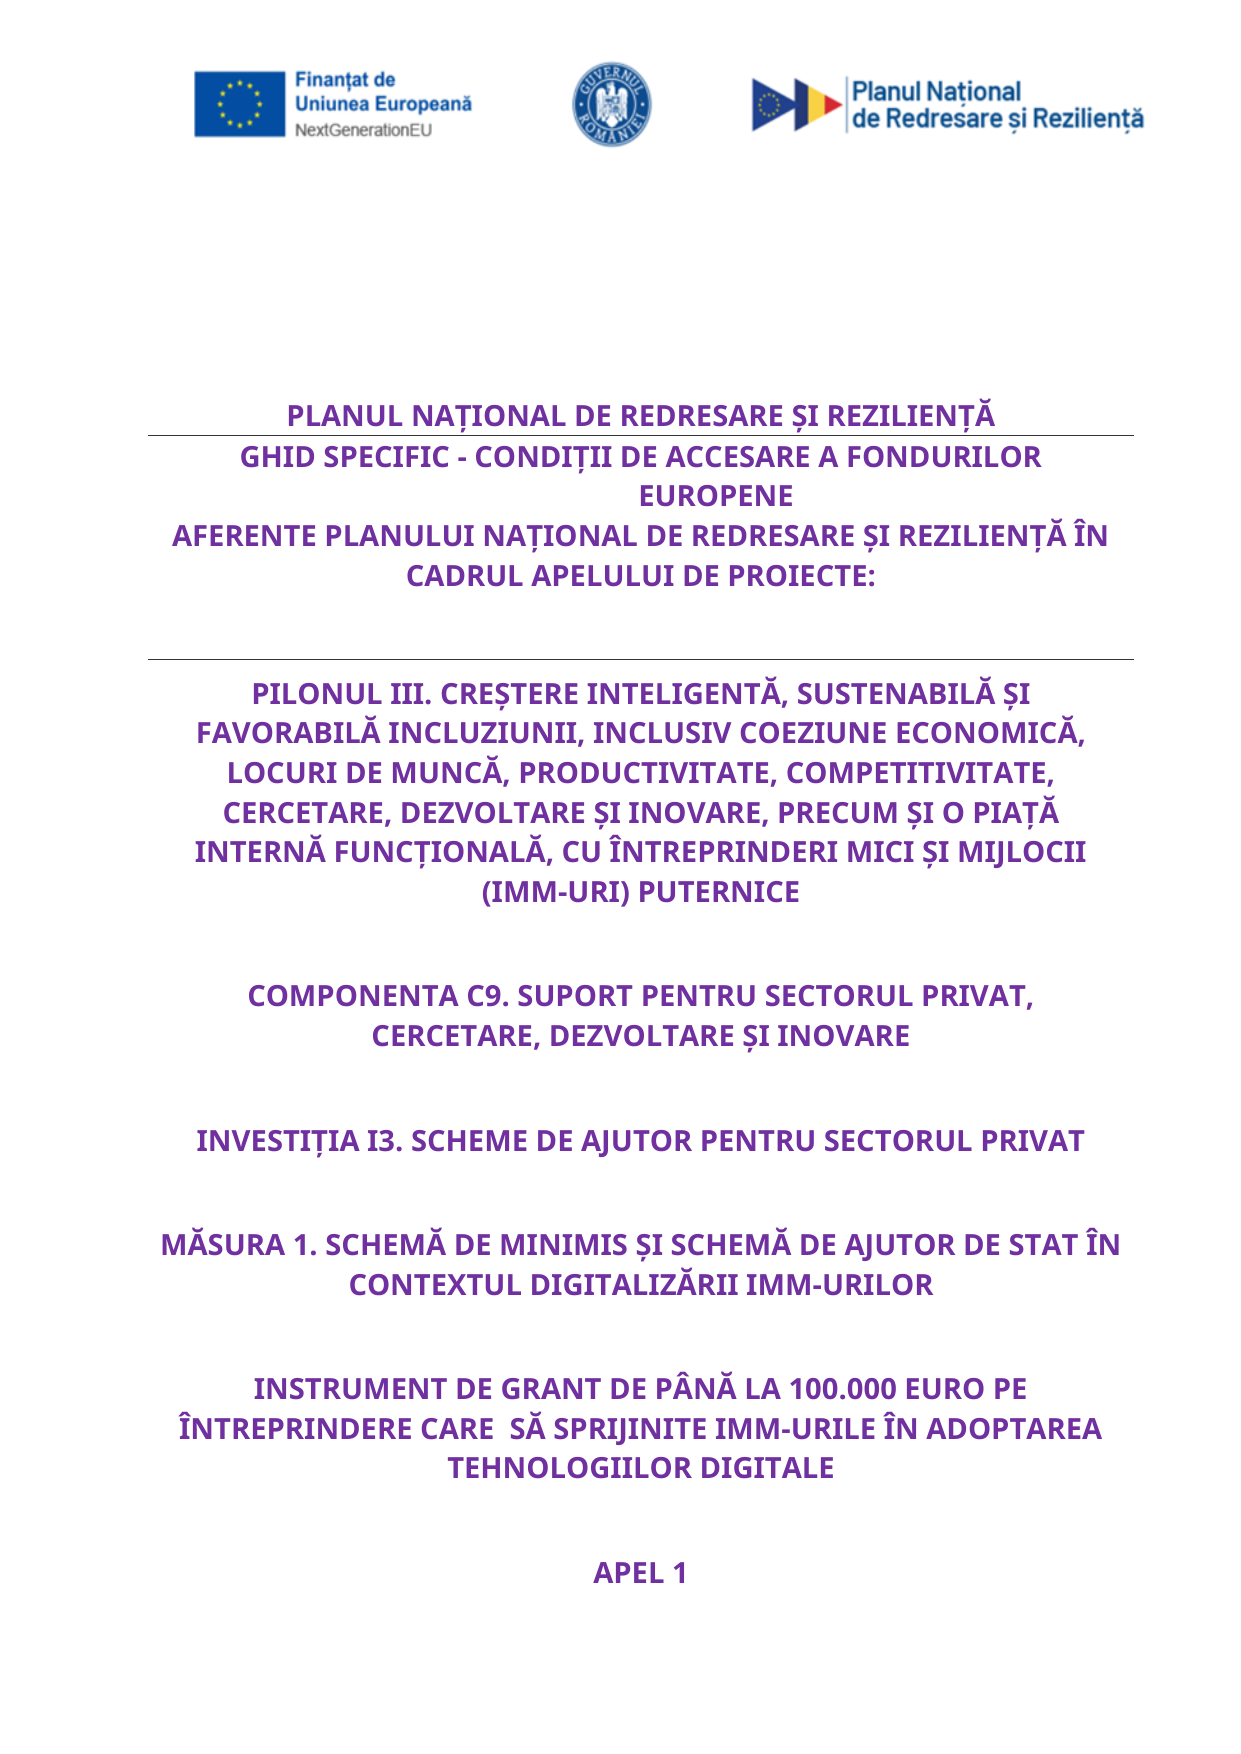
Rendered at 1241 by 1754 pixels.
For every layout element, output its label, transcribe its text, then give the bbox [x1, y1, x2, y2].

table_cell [148, 660, 1134, 1604]
table_header PLANUL NAȚIONAL DE REDRESARE ȘI REZILIENȚĂ [148, 356, 1134, 435]
table_cell GHID SPECIFIC - CONDIȚII DE ACCESARE A FONDURILOR EUROPENE AFERENTE PLANULUI NAȚIONAL DE REDRESARE ȘI REZILIENȚĂ ÎN CADRUL APELULUI DE PROIECTE: [148, 436, 1134, 659]
picture [147, 44, 1150, 167]
